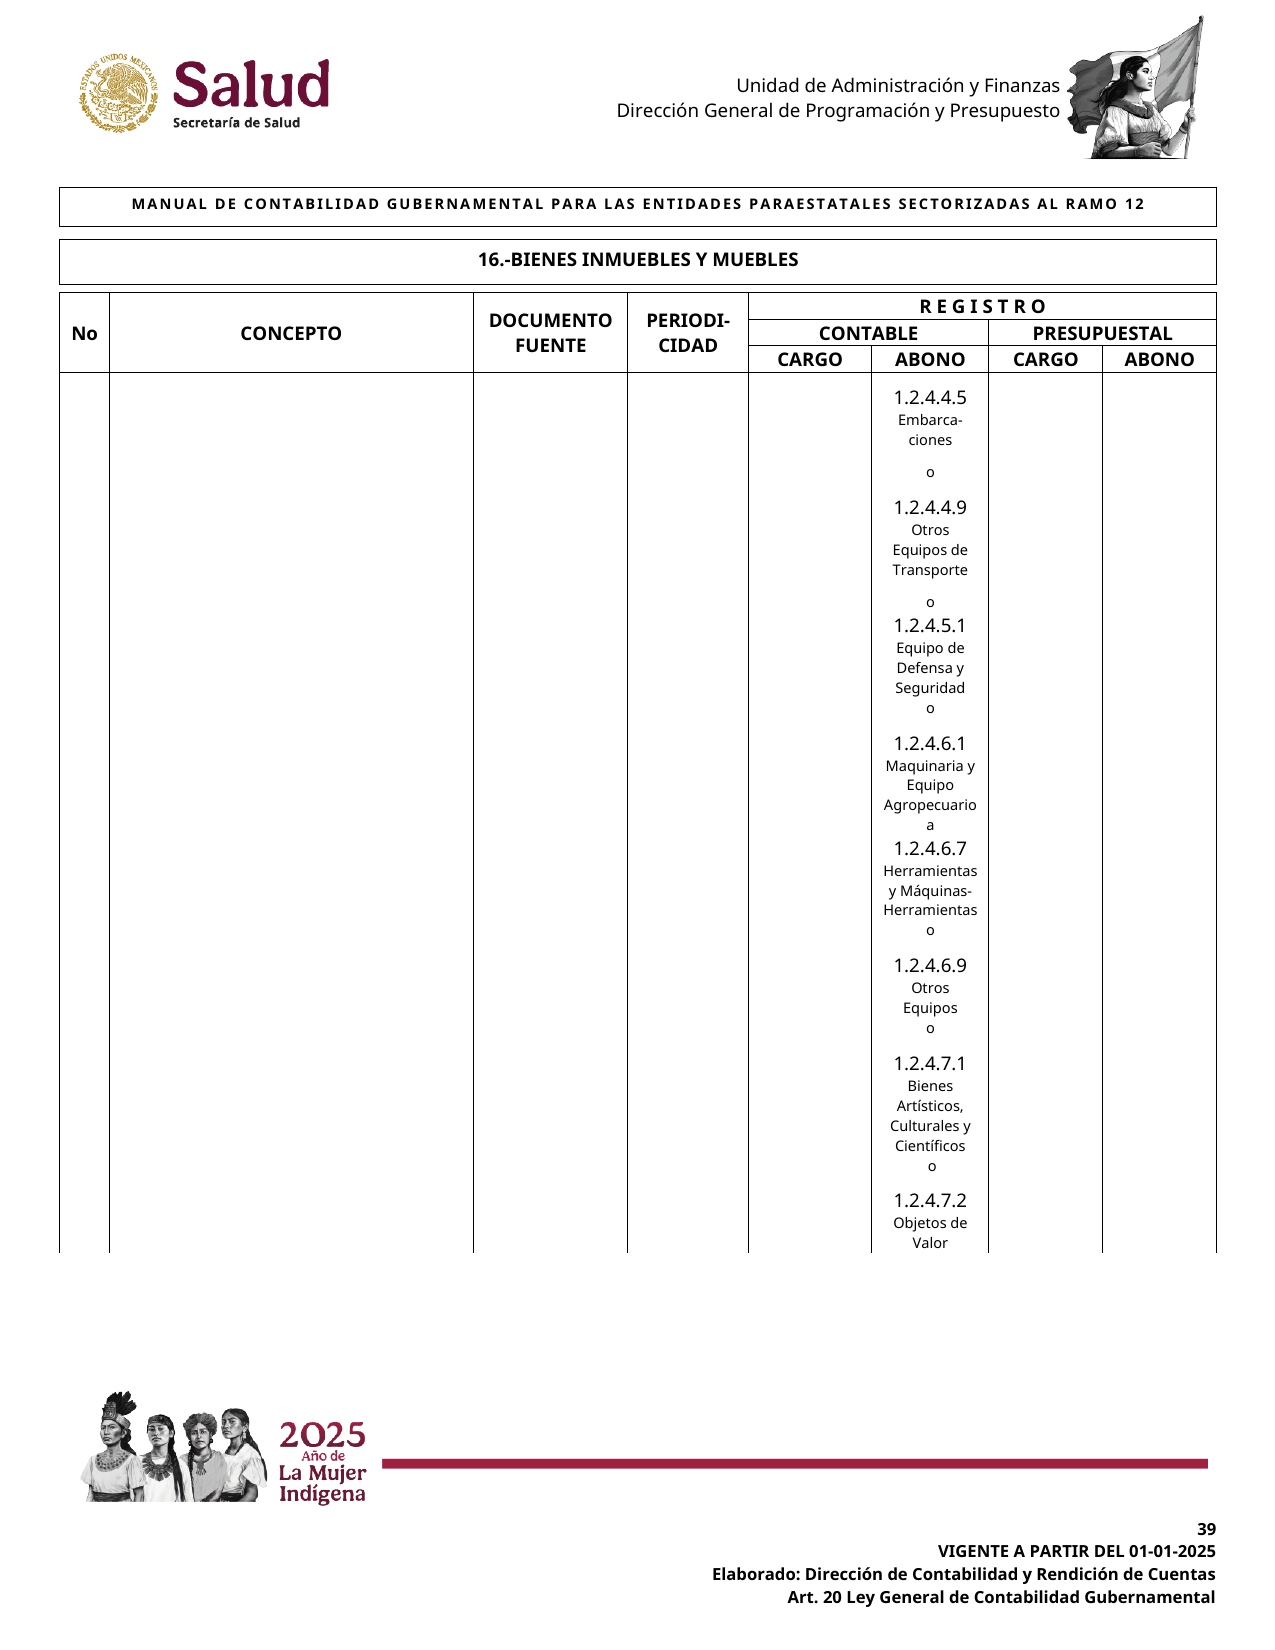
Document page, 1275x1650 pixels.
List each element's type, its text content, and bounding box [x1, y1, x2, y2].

table_cell ABONO [872, 346, 988, 372]
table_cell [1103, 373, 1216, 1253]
table_cell CONTABLE [749, 320, 988, 345]
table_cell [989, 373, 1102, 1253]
table_header R E G I S T R O [749, 293, 1216, 319]
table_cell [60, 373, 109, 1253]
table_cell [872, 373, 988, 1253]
picture [3, 0, 1275, 1602]
table_cell CARGO [989, 346, 1102, 372]
table_cell ABONO [1103, 346, 1216, 372]
table_header DOCUMENTO FUENTE [474, 293, 627, 372]
table_cell PRESUPUESTAL [989, 320, 1216, 345]
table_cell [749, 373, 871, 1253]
table_cell CARGO [749, 346, 871, 372]
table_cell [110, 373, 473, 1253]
table_header PERIODI- CIDAD [628, 293, 748, 372]
table_header CONCEPTO [110, 293, 473, 372]
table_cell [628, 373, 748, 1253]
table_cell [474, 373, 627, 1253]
table_header No [60, 293, 109, 372]
